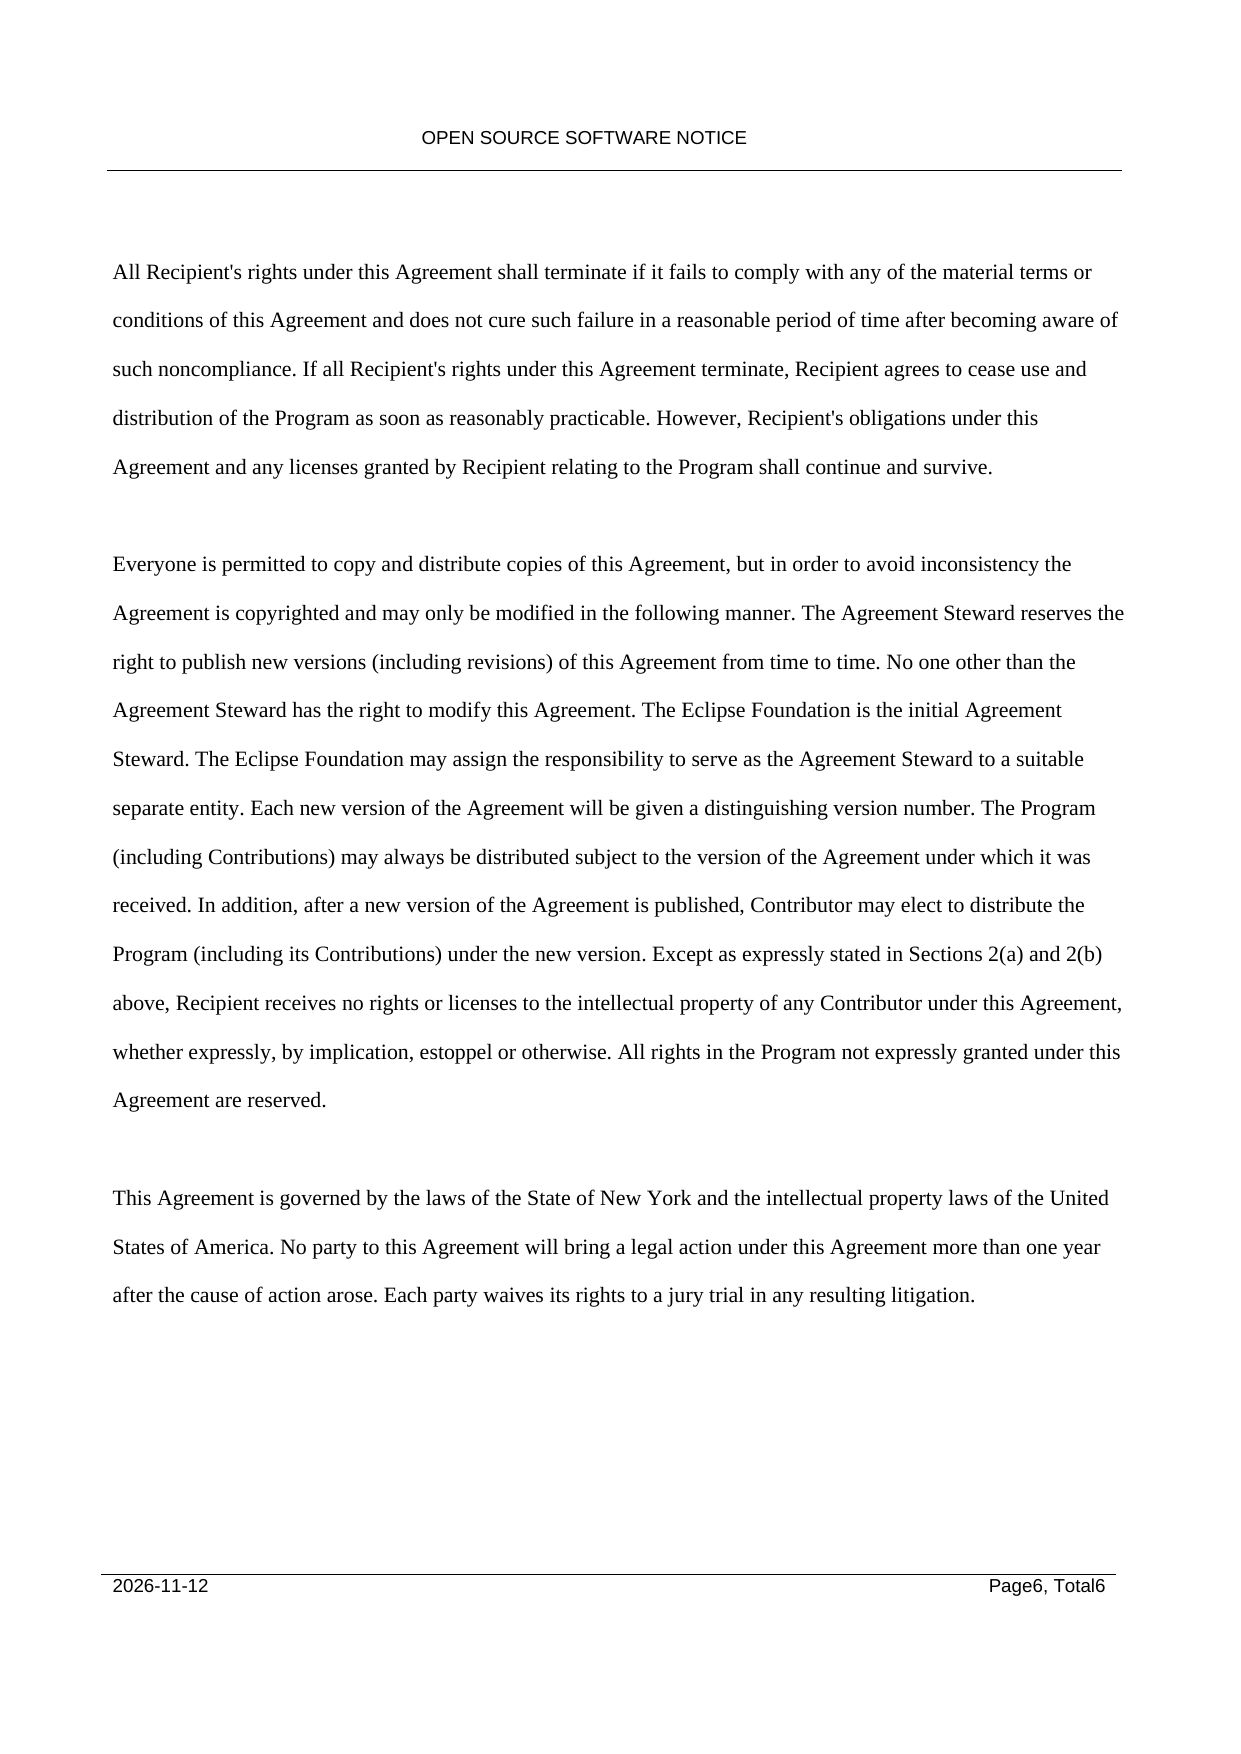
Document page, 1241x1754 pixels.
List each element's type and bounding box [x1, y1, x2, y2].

text [112, 206, 1128, 1311]
